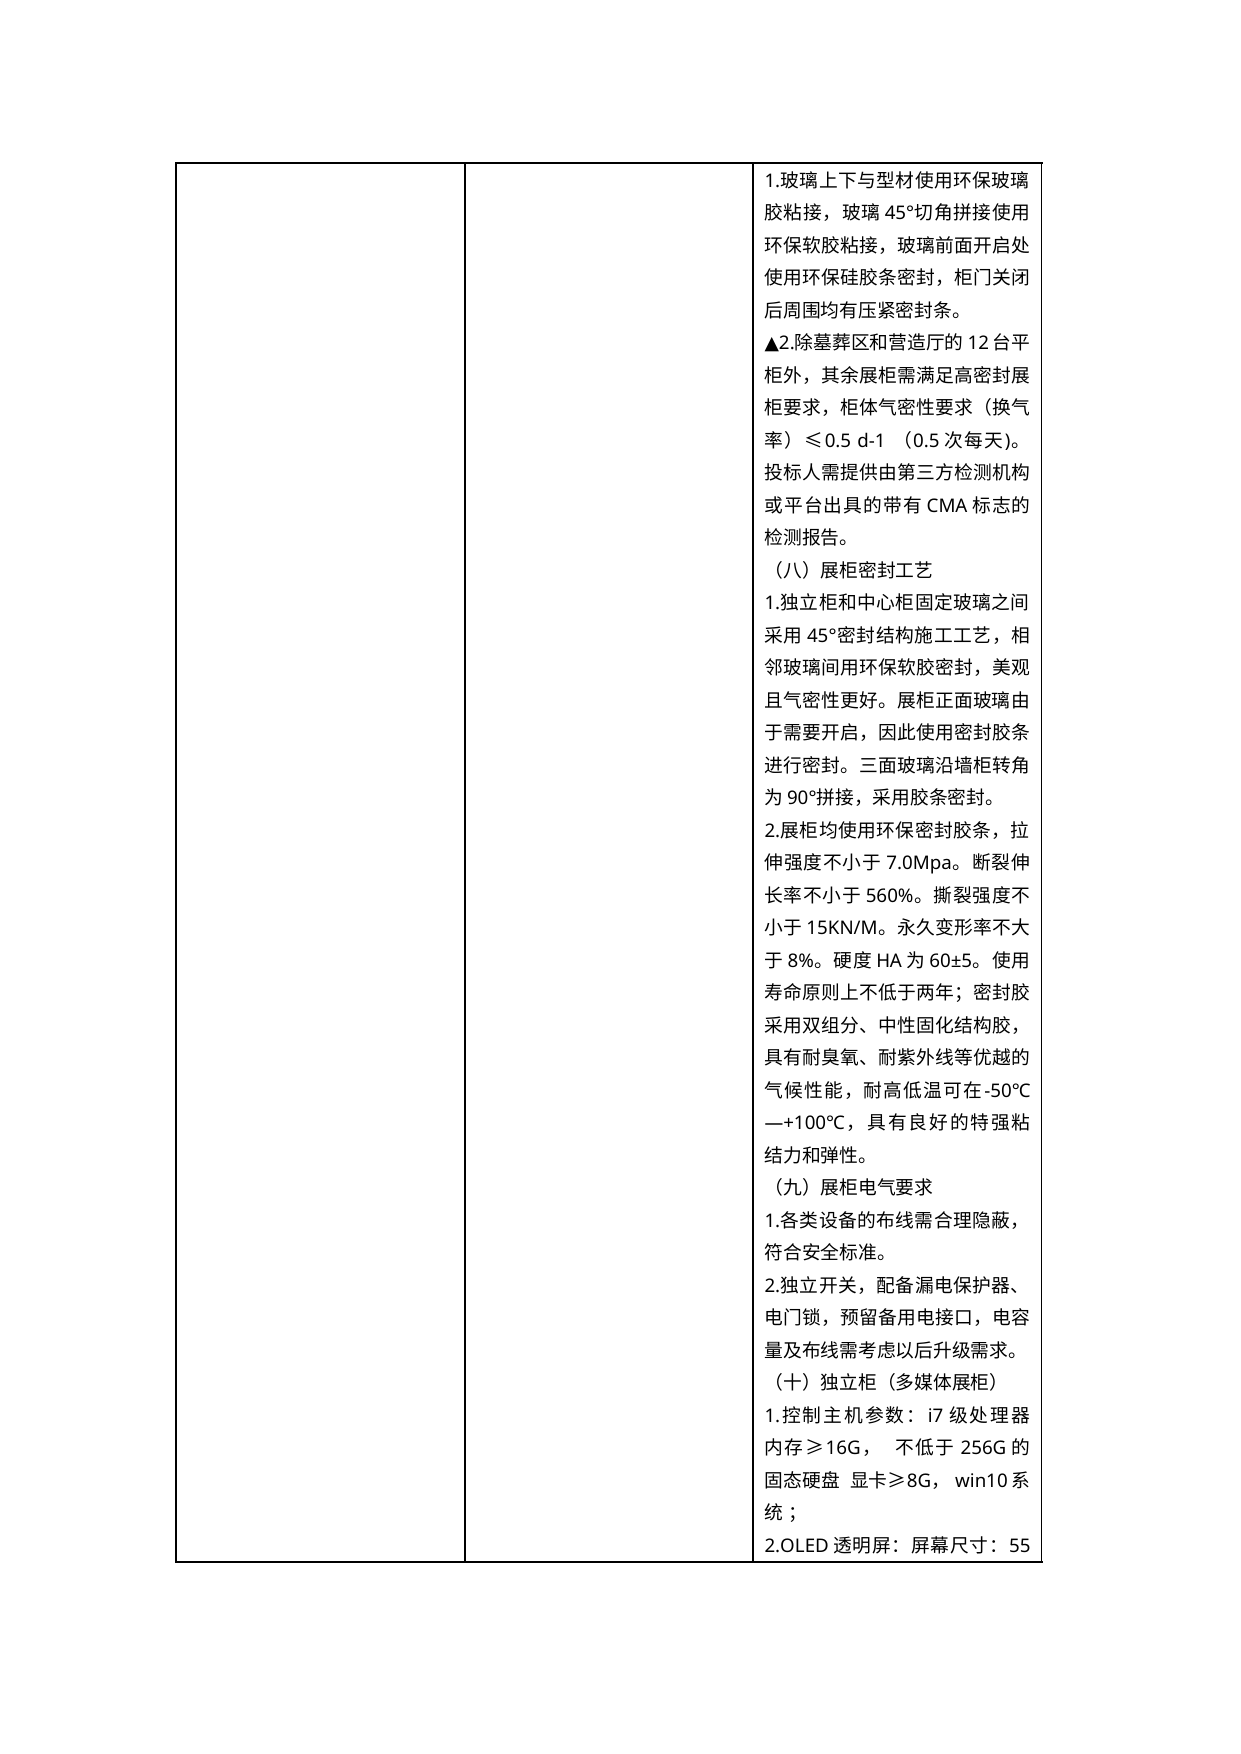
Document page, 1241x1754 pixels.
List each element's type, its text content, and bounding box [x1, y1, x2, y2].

table_cell 1 [177, 164, 464, 1561]
table_cell ▲ [466, 164, 752, 1561]
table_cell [754, 164, 1041, 1561]
